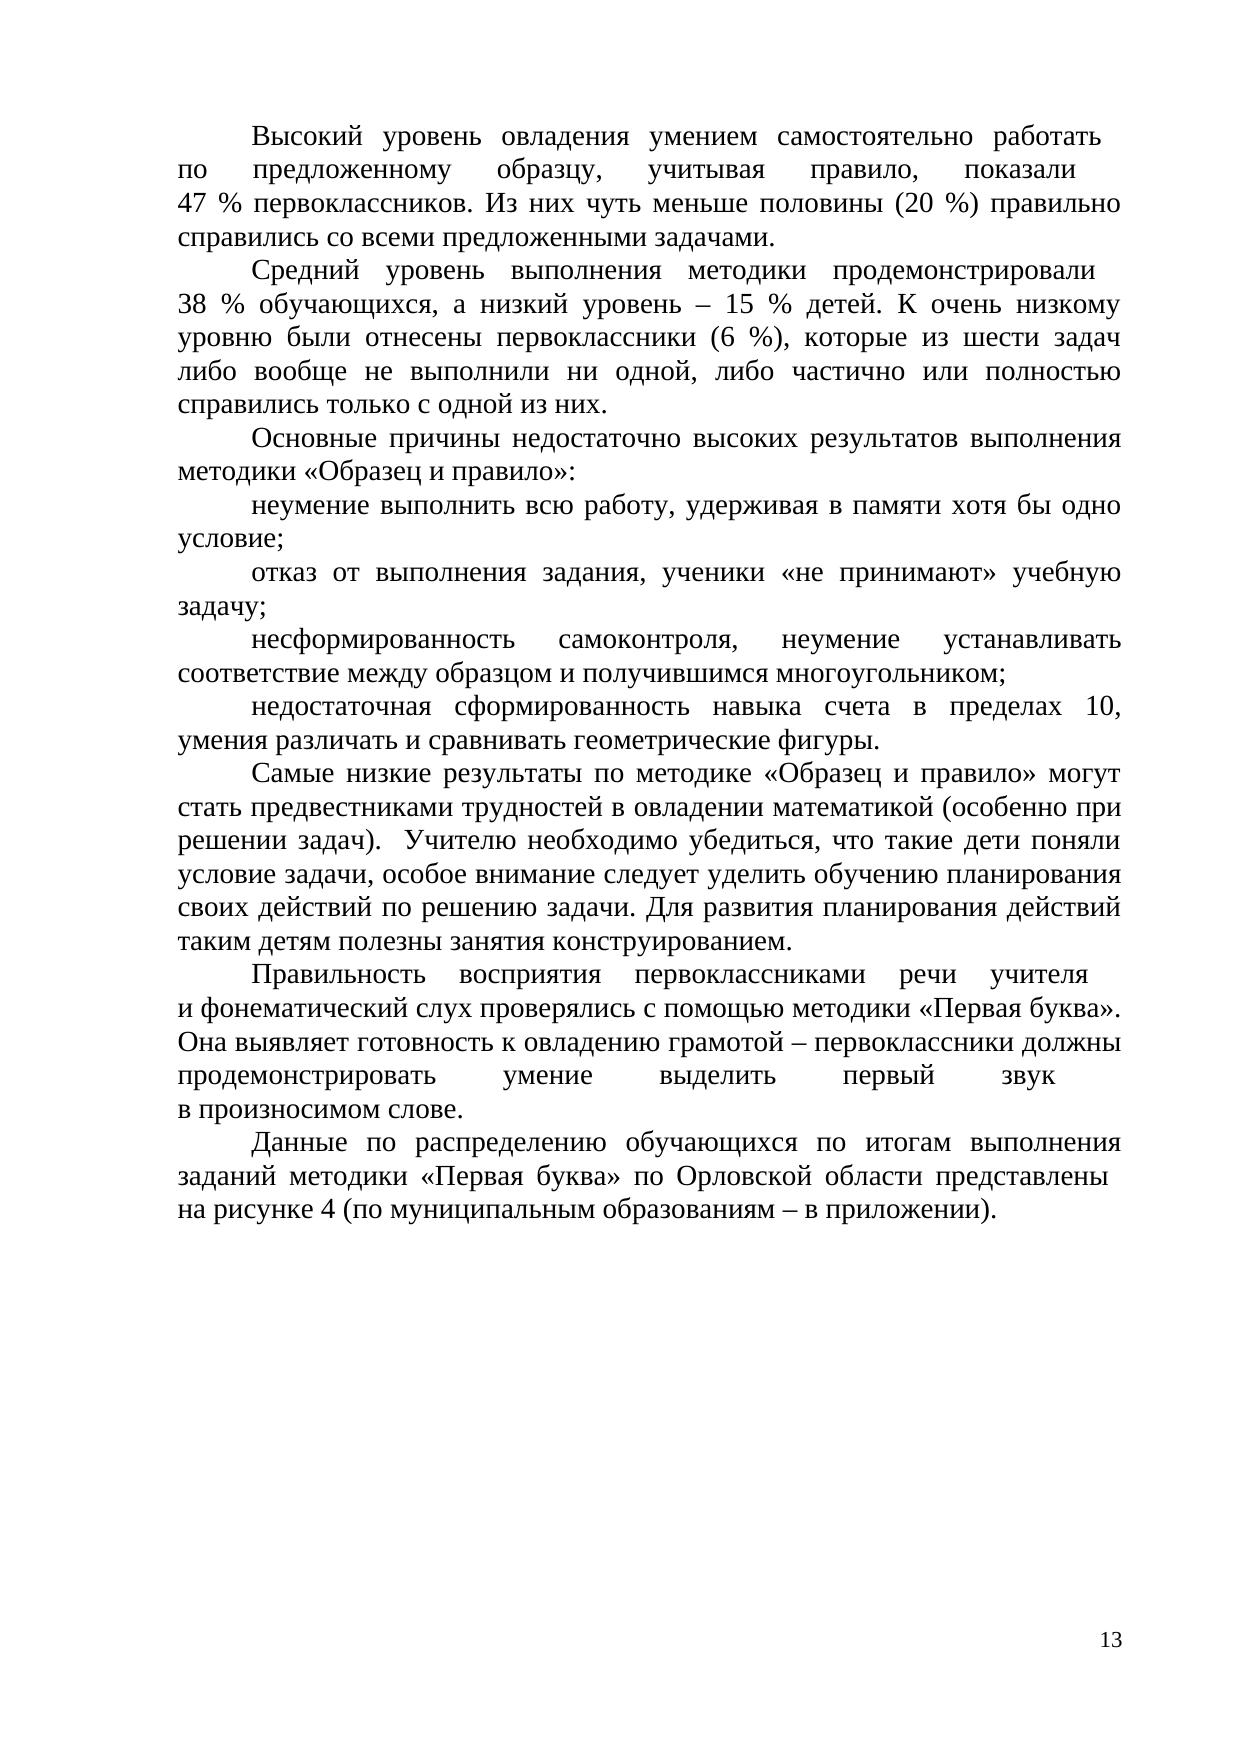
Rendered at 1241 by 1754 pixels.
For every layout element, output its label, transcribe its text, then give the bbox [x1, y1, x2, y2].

text неумение выполнить всю работу, удерживая в памяти хотя бы одно условие; [177, 487, 1122, 554]
text отказ от выполнения задания, ученики «не принимают» учебную задачу; [177, 554, 1122, 621]
text недостаточная сформированность навыка счета в пределах 10, умения различать и сравнивать геометрические фигуры. [177, 688, 1122, 755]
text Правильность восприятия первоклассниками речи учителя и фонематический слух проверялись с помощью методики «Первая буква». Она выявляет готовность к овладению грамотой – первоклассники должны продемонстрировать умение выделить первый звук в произносимом слове. [177, 957, 1122, 1124]
text несформированность самоконтроля, неумение устанавливать соответствие между образцом и получившимся многоугольником; [177, 621, 1122, 688]
text Данные по распределению обучающихся по итогам выполнения заданий методики «Первая буква» по Орловской области представлены на рисунке 4 (по муниципальным образованиям – в приложении). [177, 1124, 1122, 1225]
text Средний уровень выполнения методики продемонстрировали 38 % обучающихся, а низкий уровень – 15 % детей. К очень низкому уровню были отнесены первоклассники (6 %), которые из шести задач либо вообще не выполнили ни одной, либо частично или полностью справились только с одной из них. [177, 252, 1122, 420]
text Самые низкие результаты по методике «Образец и правило» могут стать предвестниками трудностей в овладении математикой (особенно при решении задач). Учителю необходимо убедиться, что такие дети поняли условие задачи, особое внимание следует уделить обучению планирования своих действий по решению задачи. Для развития планирования действий таким детям полезны занятия конструированием. [177, 755, 1122, 957]
text Высокий уровень овладения умением самостоятельно работать по предложенному образцу, учитывая правило, показали 47 % первоклассников. Из них чуть меньше половины (20 %) правильно справились со всеми предложенными задачами. [177, 118, 1122, 252]
text Основные причины недостаточно высоких результатов выполнения методики «Образец и правило»: [177, 420, 1122, 487]
